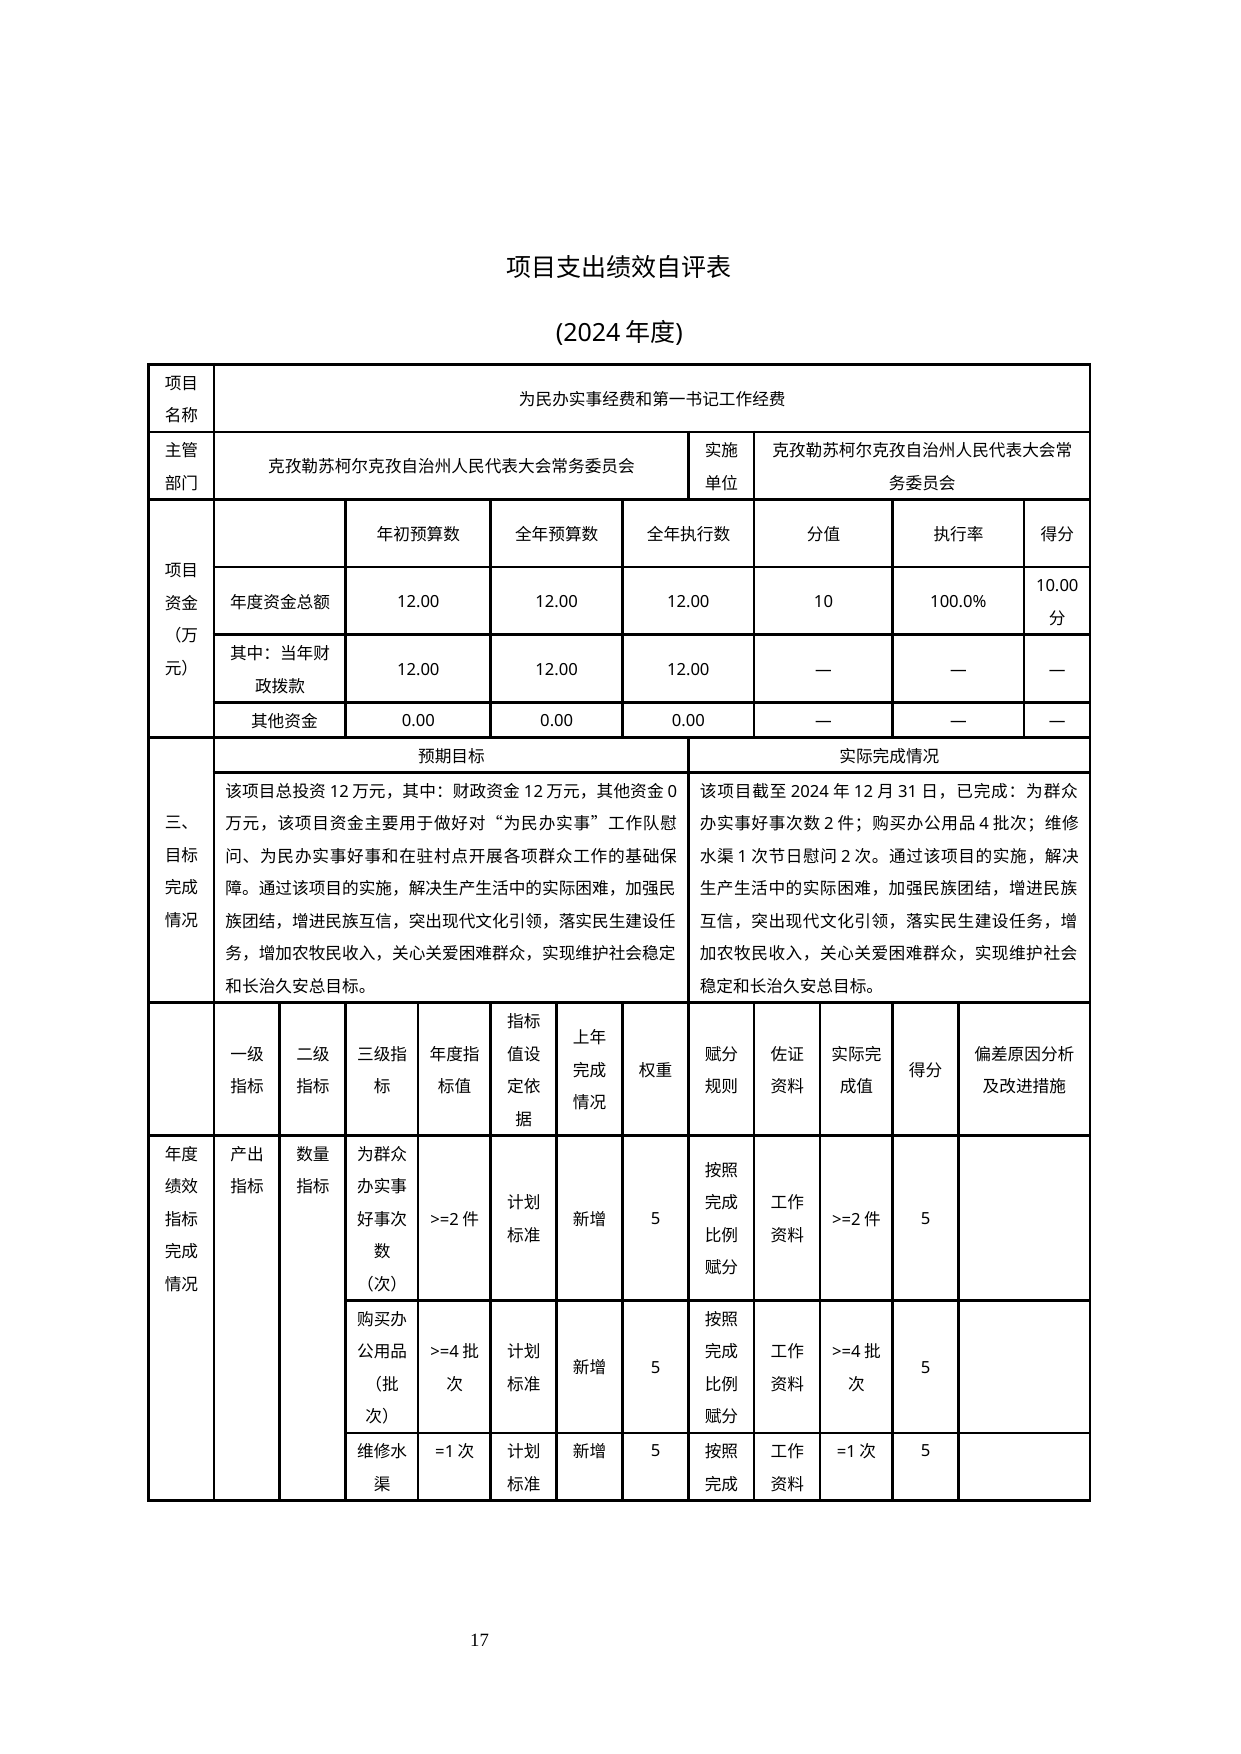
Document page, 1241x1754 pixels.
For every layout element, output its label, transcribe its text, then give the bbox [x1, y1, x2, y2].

table_cell 工作资料 [755, 1137, 819, 1299]
table_cell — [755, 704, 891, 736]
table_cell 赋分规则 [690, 1004, 753, 1134]
table_cell 其他资金 [215, 704, 344, 736]
table_cell =1次 [419, 1434, 489, 1499]
table_cell 12.00 [492, 636, 621, 701]
table_cell 计划标准 [492, 1434, 555, 1499]
table_cell 得分 [1025, 501, 1089, 566]
table_cell 得分 [894, 1004, 957, 1134]
table_cell 年度指标值 [419, 1004, 489, 1134]
table_cell 计划标准 [492, 1137, 555, 1299]
table_cell 5 [624, 1137, 687, 1299]
table_cell 0.00 [624, 704, 753, 736]
table_cell 12.00 [624, 568, 753, 633]
table_cell 5 [624, 1434, 687, 1499]
table_cell >=2件 [821, 1137, 891, 1299]
table_cell 按照完成比例赋分 [690, 1137, 753, 1299]
table_cell [960, 1434, 1089, 1499]
table_cell [960, 1302, 1089, 1432]
table_cell 权重 [624, 1004, 687, 1134]
table_cell — [894, 704, 1023, 736]
table_cell 年度资金总额 [215, 568, 344, 633]
table_cell 为民办实事经费和第一书记工作经费 [215, 366, 1089, 431]
table_cell 三级指标 [347, 1004, 417, 1134]
table_cell 预期目标 [215, 739, 687, 771]
table_cell 新增 [558, 1137, 621, 1299]
table_cell =1次 [821, 1434, 891, 1499]
table_cell 执行率 [894, 501, 1023, 566]
table_cell 一级指标 [215, 1004, 278, 1134]
table_cell 5 [624, 1302, 687, 1432]
table_cell 克孜勒苏柯尔克孜自治州人民代表大会常务委员会 [215, 433, 687, 498]
table_cell 年初预算数 [347, 501, 489, 566]
table_cell 克孜勒苏柯尔克孜自治州人民代表大会常务委员会 [755, 433, 1089, 498]
table_cell 数量指标 [281, 1137, 344, 1499]
table_cell 项目资金 （万元） [150, 501, 213, 736]
table_cell 购买办公用品（批次） [347, 1302, 417, 1432]
table_cell 0.00 [492, 704, 621, 736]
table_cell 全年执行数 [624, 501, 753, 566]
table_cell 10 [755, 568, 891, 633]
table_cell 5 [894, 1302, 957, 1432]
table_cell 全年预算数 [492, 501, 621, 566]
table_cell 佐证资料 [755, 1004, 819, 1134]
table_cell 5 [894, 1434, 957, 1499]
table_cell 为群众办实事好事次数（次） [347, 1137, 417, 1299]
table_cell 10.00分 [1025, 568, 1089, 633]
table_cell 5 [894, 1137, 957, 1299]
table_cell 指标值设定依据 [492, 1004, 555, 1134]
table_cell 计划标准 [492, 1302, 555, 1432]
table_cell 主管部门 [150, 433, 213, 498]
table_header 项目支出绩效自评表 [148, 233, 1090, 298]
table_cell 新增 [558, 1302, 621, 1432]
table_cell >=4批次 [821, 1302, 891, 1432]
table_cell >=2件 [419, 1137, 489, 1299]
table_cell 上年完成情况 [558, 1004, 621, 1134]
table_cell 维修水渠（次） [347, 1434, 417, 1499]
table_cell 按照完成比例赋分 [690, 1302, 753, 1432]
table_cell (2024年度) [148, 298, 1090, 363]
table_cell 新增 [558, 1434, 621, 1499]
table_cell 12.00 [347, 568, 489, 633]
table_cell 0.00 [347, 704, 489, 736]
table_cell 产出指标 [215, 1137, 278, 1499]
table_cell — [1025, 704, 1089, 736]
table_cell 100.0% [894, 568, 1023, 633]
table_cell 按照完成比例赋分 [690, 1434, 753, 1499]
table_cell 工作资料 [755, 1434, 819, 1499]
table_cell 实际完成情况 [690, 739, 1089, 771]
table_cell [960, 1137, 1089, 1299]
table_cell 分值 [755, 501, 891, 566]
table_cell 二级指标 [281, 1004, 344, 1134]
table_cell 偏差原因分析及改进措施 [960, 1004, 1089, 1134]
table_cell 12.00 [492, 568, 621, 633]
table_cell — [894, 636, 1023, 701]
table_cell 该项目总投资12万元，其中：财政资金12万元，其他资金0万元，该项目资金主要用于做好对“为民办实事”工作队慰问、为民办实事好事和在驻村点开展各项群众工作的基础保障。通过该项目的实施，解决生产生活中的实际困难，加强民族团结，增进民族互信，突出现代文化引领，落实民生建设任务，增加农牧民收入，关心关爱困难群众，实现维护社会稳定和长治久安总目标。 [215, 774, 687, 1001]
table_cell 工作资料 [755, 1302, 819, 1432]
table_cell 三、目标完成情况 [150, 739, 213, 1001]
table_cell 12.00 [347, 636, 489, 701]
table_cell — [1025, 636, 1089, 701]
table_cell — [755, 636, 891, 701]
table_cell 12.00 [624, 636, 753, 701]
table_cell 该项目截至2024年12月31日，已完成：为群众办实事好事次数2件；购买办公用品4批次；维修水渠1次节日慰问2次。通过该项目的实施，解决生产生活中的实际困难，加强民族团结，增进民族互信，突出现代文化引领，落实民生建设任务，增加农牧民收入，关心关爱困难群众，实现维护社会稳定和长治久安总目标。 [690, 774, 1089, 1001]
table_cell >=4批次 [419, 1302, 489, 1432]
table_cell 其中：当年财政拨款 [215, 636, 344, 701]
table_cell [215, 501, 344, 566]
table_cell 实际完成值 [821, 1004, 891, 1134]
table_cell 项目名称 [150, 366, 213, 431]
table_cell [150, 1004, 213, 1134]
table_cell 年度绩效指标完成情况 [150, 1137, 213, 1499]
table_cell 实施单位 [690, 433, 753, 498]
